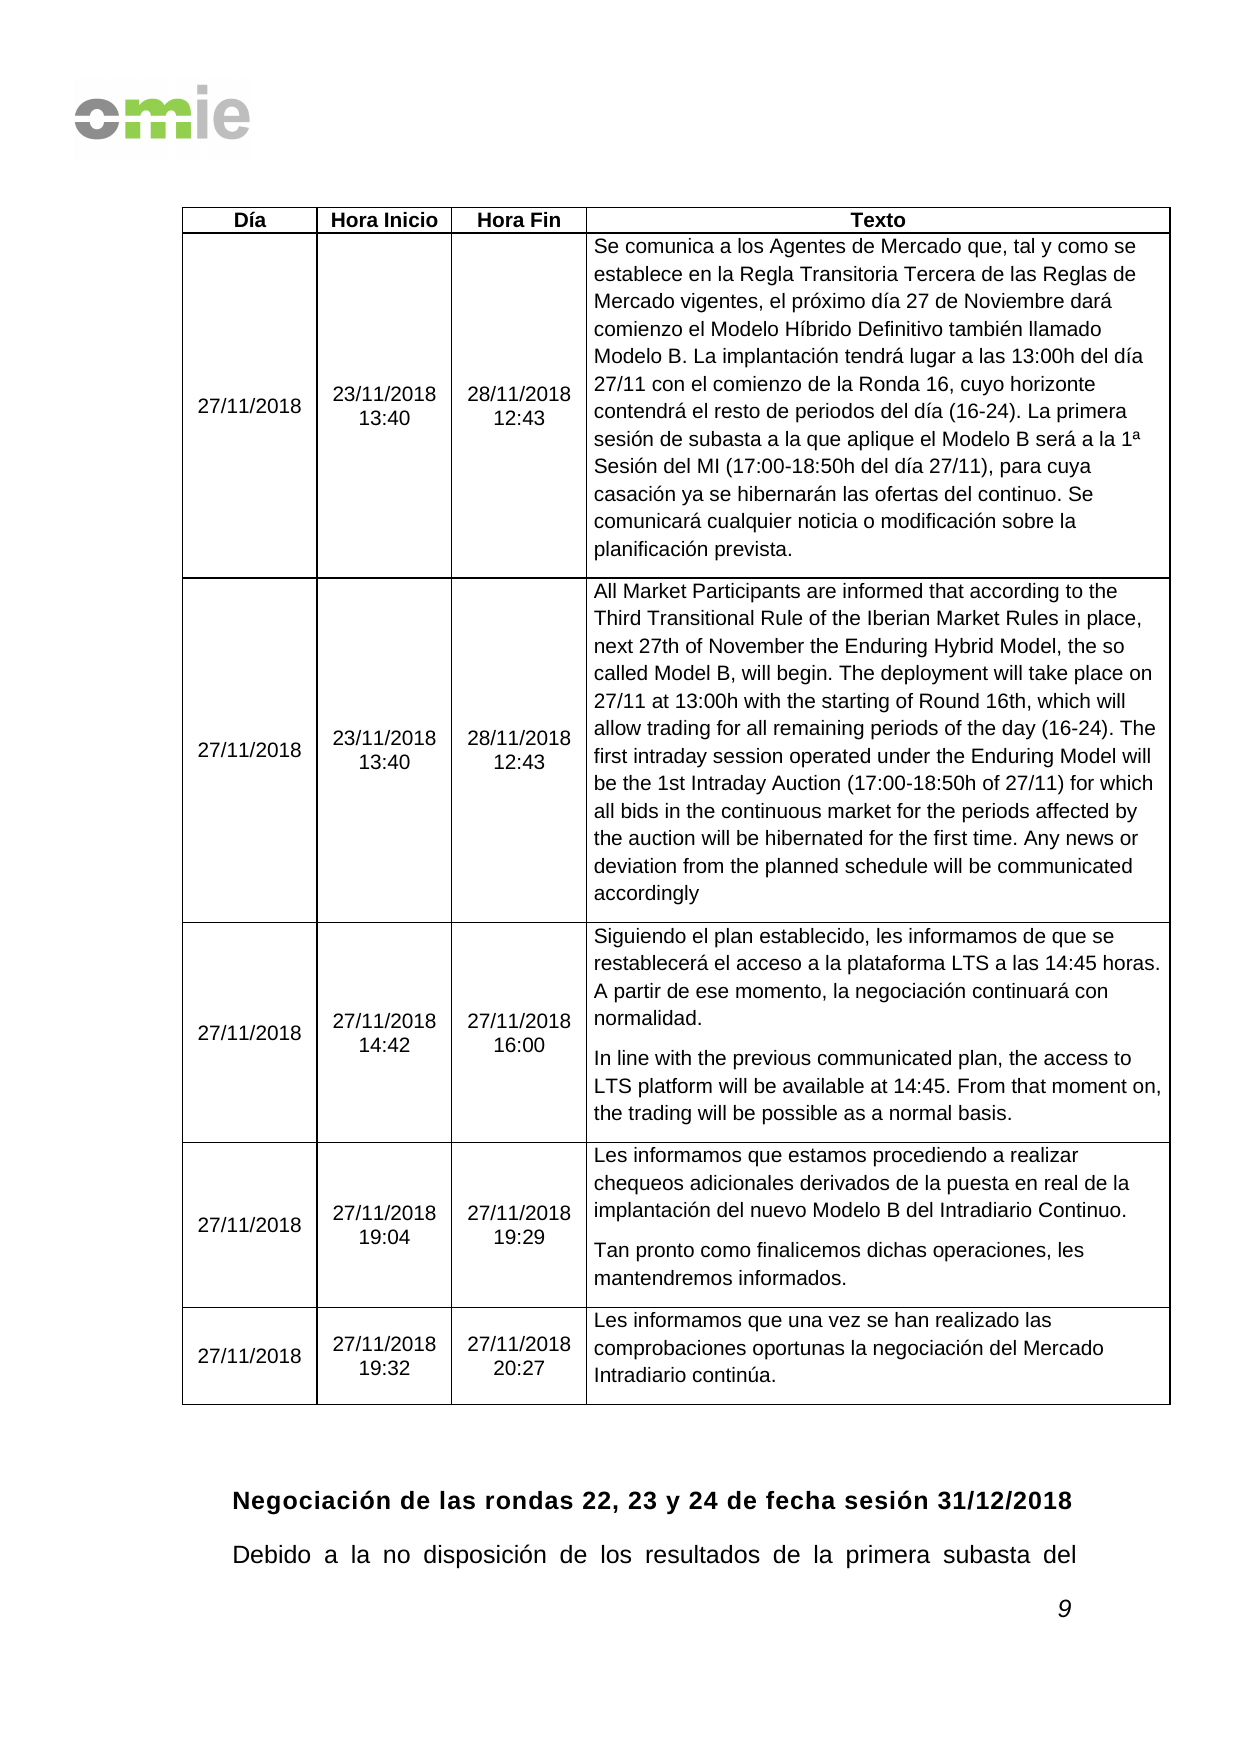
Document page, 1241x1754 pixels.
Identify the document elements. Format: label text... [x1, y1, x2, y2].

table_header Hora Fin [452, 208, 586, 232]
table_cell 27/11/2018 20:27 [452, 1308, 586, 1404]
table_cell 27/11/2018 [183, 923, 316, 1142]
table_cell 27/11/2018 19:04 [318, 1143, 451, 1306]
table_cell 27/11/2018 19:29 [452, 1143, 586, 1306]
table_cell 27/11/2018 14:42 [318, 923, 451, 1142]
table_cell Se comunica a los Agentes de Mercado que, tal y como se establece en la Regla Transitoria Tercera de las Reglas de Mercado vigentes, el próximo día 27 de Noviembre dará comienzo el Modelo Híbrido Definitivo también llamado Modelo B. La implantación tendrá lugar a las 13:00h del día 27/11 con el comienzo de la Ronda 16, cuyo horizonte contendrá el resto de periodos del día (16-24). La primera sesión de subasta a la que aplique el Modelo B será a la 1ª Sesión del MI (17:00-18:50h del día 27/11), para cuya casación ya se hibernarán las ofertas del continuo. Se comunicará cualquier noticia o modificación sobre la planificación prevista. [587, 234, 1169, 577]
table_cell 27/11/2018 [183, 579, 316, 922]
picture [73, 75, 254, 161]
table_cell All Market Participants are informed that according to the Third Transitional Rule of the Iberian Market Rules in place, next 27th of November the Enduring Hybrid Model, the so called Model B, will begin. The deployment will take place on 27/11 at 13:00h with the starting of Round 16th, which will allow trading for all remaining periods of the day (16-24). The first intraday session operated under the Enduring Model will be the 1st Intraday Auction (17:00-18:50h of 27/11) for which all bids in the continuous market for the periods affected by the auction will be hibernated for the first time. Any news or deviation from the planned schedule will be communicated accordingly [587, 579, 1169, 922]
table_cell Les informamos que estamos procediendo a realizar chequeos adicionales derivados de la puesta en real de la implantación del nuevo Modelo B del Intradiario Continuo. Tan pronto como finalicemos dichas operaciones, les mantendremos informados. [587, 1143, 1169, 1306]
table_cell 27/11/2018 [183, 234, 316, 577]
table_cell 27/11/2018 [183, 1308, 316, 1404]
table_cell 28/11/2018 12:43 [452, 234, 586, 577]
table_cell 27/11/2018 19:32 [318, 1308, 451, 1404]
table_cell 23/11/2018 13:40 [318, 234, 451, 577]
table_cell 23/11/2018 13:40 [318, 579, 451, 922]
table_header Texto [587, 208, 1169, 232]
table_cell 27/11/2018 16:00 [452, 923, 586, 1142]
table_cell Les informamos que una vez se han realizado las comprobaciones oportunas la negociación del Mercado Intradiario continúa. [587, 1308, 1169, 1404]
subtitle Negociación de las rondas 22, 23 y 24 de fecha sesión 31/12/2018 [232, 1486, 1078, 1515]
table_cell 27/11/2018 [183, 1143, 316, 1306]
table_cell Siguiendo el plan establecido, les informamos de que se restablecerá el acceso a la plataforma LTS a las 14:45 horas. A partir de ese momento, la negociación continuará con normalidad. In line with the previous communicated plan, the access to LTS platform will be available at 14:45. From that moment on, the trading will be possible as a normal basis. [587, 923, 1169, 1142]
table_header Hora Inicio [318, 208, 451, 232]
table_cell 28/11/2018 12:43 [452, 579, 586, 922]
table_header Día [183, 208, 316, 232]
